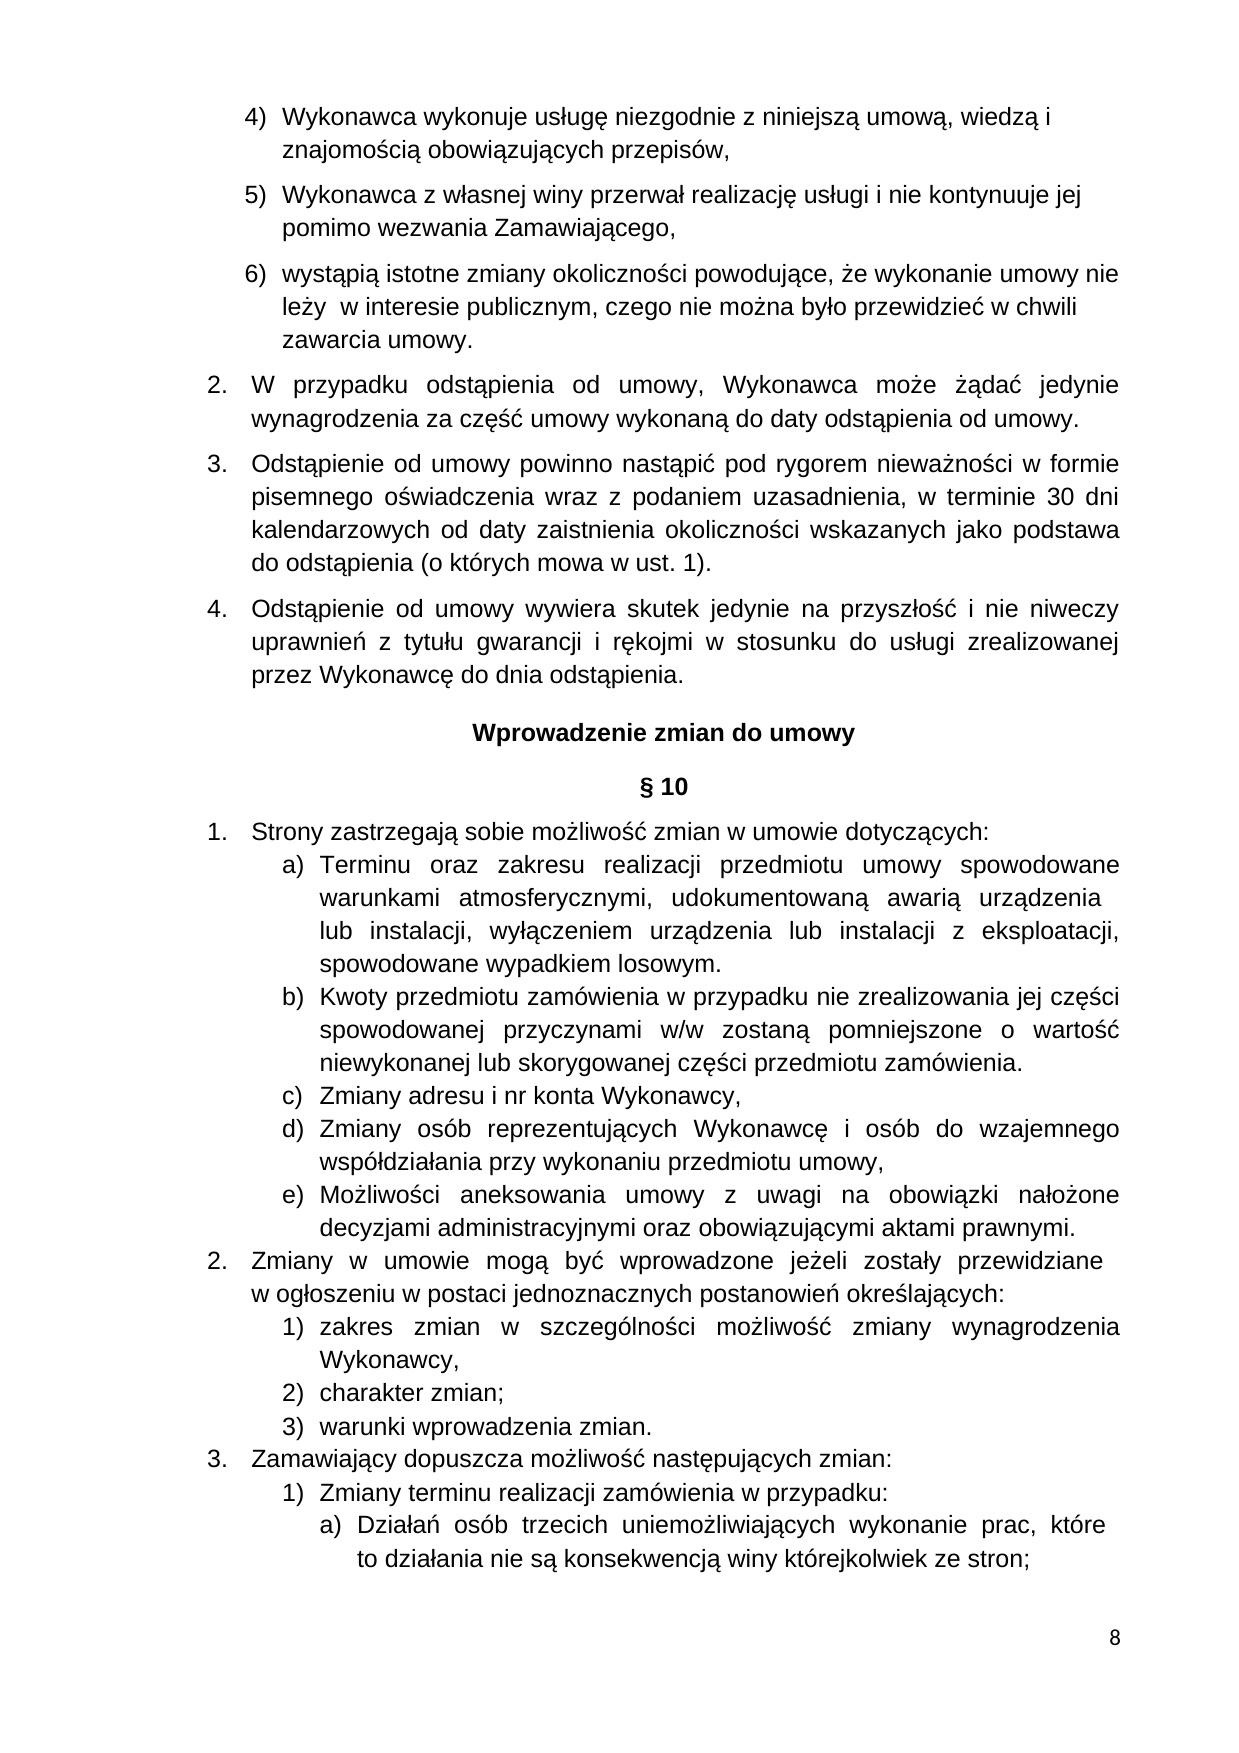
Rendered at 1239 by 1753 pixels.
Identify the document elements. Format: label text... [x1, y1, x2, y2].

text Wprowadzenie zmian do umowy [207, 718, 1121, 746]
list wystąpią istotne zmiany okoliczności powodujące, że wykonanie umowy nie leży w interesie publicznym, czego nie można było przewidzieć w chwili zawarcia umowy. [244, 259, 1121, 354]
list Zamawiający dopuszcza możliwość następujących zmian: [207, 1444, 1121, 1473]
list Wykonawca wykonuje usługę niezgodnie z niniejszą umową, wiedzą i znajomością obowiązujących przepisów, [244, 102, 1121, 164]
list Odstąpienie od umowy wywiera skutek jedynie na przyszłość i nie niweczy uprawnień z tytułu gwarancji i rękojmi w stosunku do usługi zrealizowanej przez Wykonawcę do dnia odstąpienia. [207, 594, 1121, 688]
list Zmiany osób reprezentujących Wykonawcę i osób do wzajemnego współdziałania przy wykonaniu przedmiotu umowy, [282, 1114, 1121, 1176]
list Terminu oraz zakresu realizacji przedmiotu umowy spowodowane warunkami atmosferycznymi, udokumentowaną awarią urządzenia lub instalacji, wyłączeniem urządzenia lub instalacji z eksploatacji, spowodowane wypadkiem losowym. [282, 850, 1121, 978]
list Zmiany terminu realizacji zamówienia w przypadku: [282, 1477, 1121, 1506]
list Zmiany adresu i nr konta Wykonawcy, [282, 1081, 1121, 1110]
list Kwoty przedmiotu zamówienia w przypadku nie zrealizowania jej części spowodowanej przyczynami w/w zostaną pomniejszone o wartość niewykonanej lub skorygowanej części przedmiotu zamówienia. [282, 982, 1121, 1077]
list Wykonawca z własnej winy przerwał realizację usługi i nie kontynuuje jej pomimo wezwania Zamawiającego, [244, 180, 1121, 242]
list Zmiany w umowie mogą być wprowadzone jeżeli zostały przewidziane w ogłoszeniu w postaci jednoznacznych postanowień określających: [207, 1246, 1121, 1308]
list Strony zastrzegają sobie możliwość zmian w umowie dotyczących: [207, 817, 1121, 846]
list charakter zmian; [282, 1378, 1121, 1407]
list W przypadku odstąpienia od umowy, Wykonawca może żądać jedynie wynagrodzenia za część umowy wykonaną do daty odstąpienia od umowy. [207, 371, 1121, 432]
list zakres zmian w szczególności możliwość zmiany wynagrodzenia Wykonawcy, [282, 1312, 1121, 1374]
text § 10 [207, 772, 1121, 800]
list Możliwości aneksowania umowy z uwagi na obowiązki nałożone decyzjami administracyjnymi oraz obowiązującymi aktami prawnymi. [282, 1180, 1121, 1242]
list Działań osób trzecich uniemożliwiających wykonanie prac, które to działania nie są konsekwencją winy którejkolwiek ze stron; [319, 1511, 1121, 1572]
list Odstąpienie od umowy powinno nastąpić pod rygorem nieważności w formie pisemnego oświadczenia wraz z podaniem uzasadnienia, w terminie 30 dni kalendarzowych od daty zaistnienia okoliczności wskazanych jako podstawa do odstąpienia (o których mowa w ust. 1). [207, 449, 1121, 577]
list warunki wprowadzenia zmian. [282, 1411, 1121, 1440]
